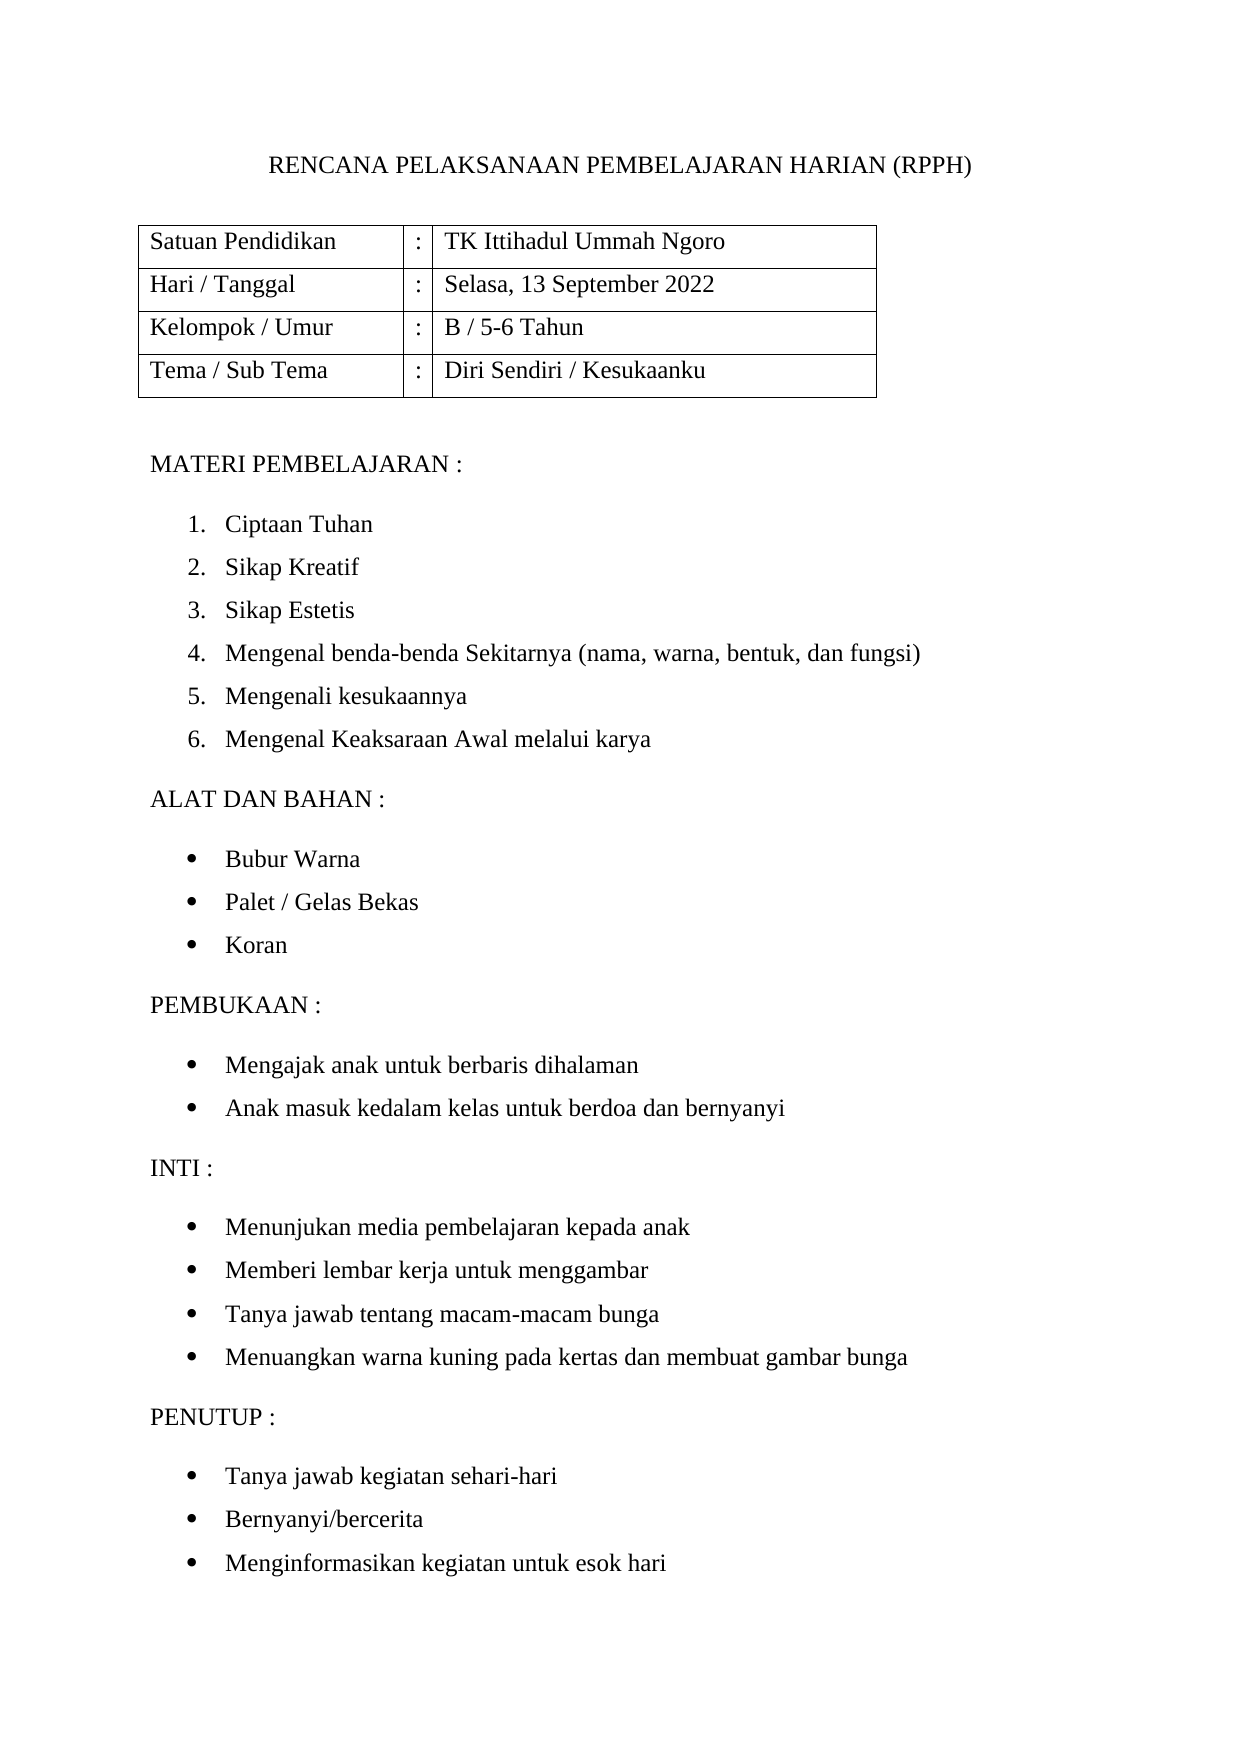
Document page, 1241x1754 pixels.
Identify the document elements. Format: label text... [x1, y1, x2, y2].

table_cell Tema / Sub Tema [139, 355, 403, 397]
list Tanya jawab tentang macam-macam bunga [187, 1299, 1090, 1327]
table_cell : [404, 269, 432, 311]
text PEMBUKAAN : [150, 990, 1090, 1019]
text PENUTUP : [150, 1402, 1090, 1430]
table_cell : [404, 355, 432, 397]
text RENCANA PELAKSANAAN PEMBELAJARAN HARIAN (RPPH) [150, 150, 1090, 179]
list Sikap Estetis [187, 595, 1090, 624]
text ALAT DAN BAHAN : [150, 784, 1090, 813]
list Palet / Gelas Bekas [187, 887, 1090, 916]
list Ciptaan Tuhan [187, 509, 1090, 537]
list Mengenali kesukaannya [187, 681, 1090, 710]
table_cell Kelompok / Umur [139, 312, 403, 354]
list Mengajak anak untuk berbaris dihalaman [187, 1050, 1090, 1078]
table_cell Diri Sendiri / Kesukaanku [433, 355, 876, 397]
list Koran [187, 930, 1090, 959]
list Mengenal benda-benda Sekitarnya (nama, warna, bentuk, dan fungsi) [187, 638, 1090, 667]
table_header Satuan Pendidikan [139, 226, 403, 268]
list Bernyanyi/bercerita [187, 1504, 1090, 1533]
list Bubur Warna [187, 844, 1090, 873]
list Anak masuk kedalam kelas untuk berdoa dan bernyanyi [187, 1093, 1090, 1122]
table_cell : [404, 312, 432, 354]
table_cell Hari / Tanggal [139, 269, 403, 311]
table_header : [404, 226, 432, 268]
list Menginformasikan kegiatan untuk esok hari [187, 1548, 1090, 1576]
table_header TK Ittihadul Ummah Ngoro [433, 226, 876, 268]
text INTI : [150, 1153, 1090, 1181]
list Mengenal Keaksaraan Awal melalui karya [187, 724, 1090, 753]
list Tanya jawab kegiatan sehari-hari [187, 1461, 1090, 1490]
text MATERI PEMBELAJARAN : [150, 449, 1090, 478]
table_cell B / 5-6 Tahun [433, 312, 876, 354]
table_cell Selasa, 13 September 2022 [433, 269, 876, 311]
list Menunjukan media pembelajaran kepada anak [187, 1212, 1090, 1241]
list Menuangkan warna kuning pada kertas dan membuat gambar bunga [187, 1342, 1090, 1371]
list Memberi lembar kerja untuk menggambar [187, 1256, 1090, 1284]
list Sikap Kreatif [187, 552, 1090, 581]
